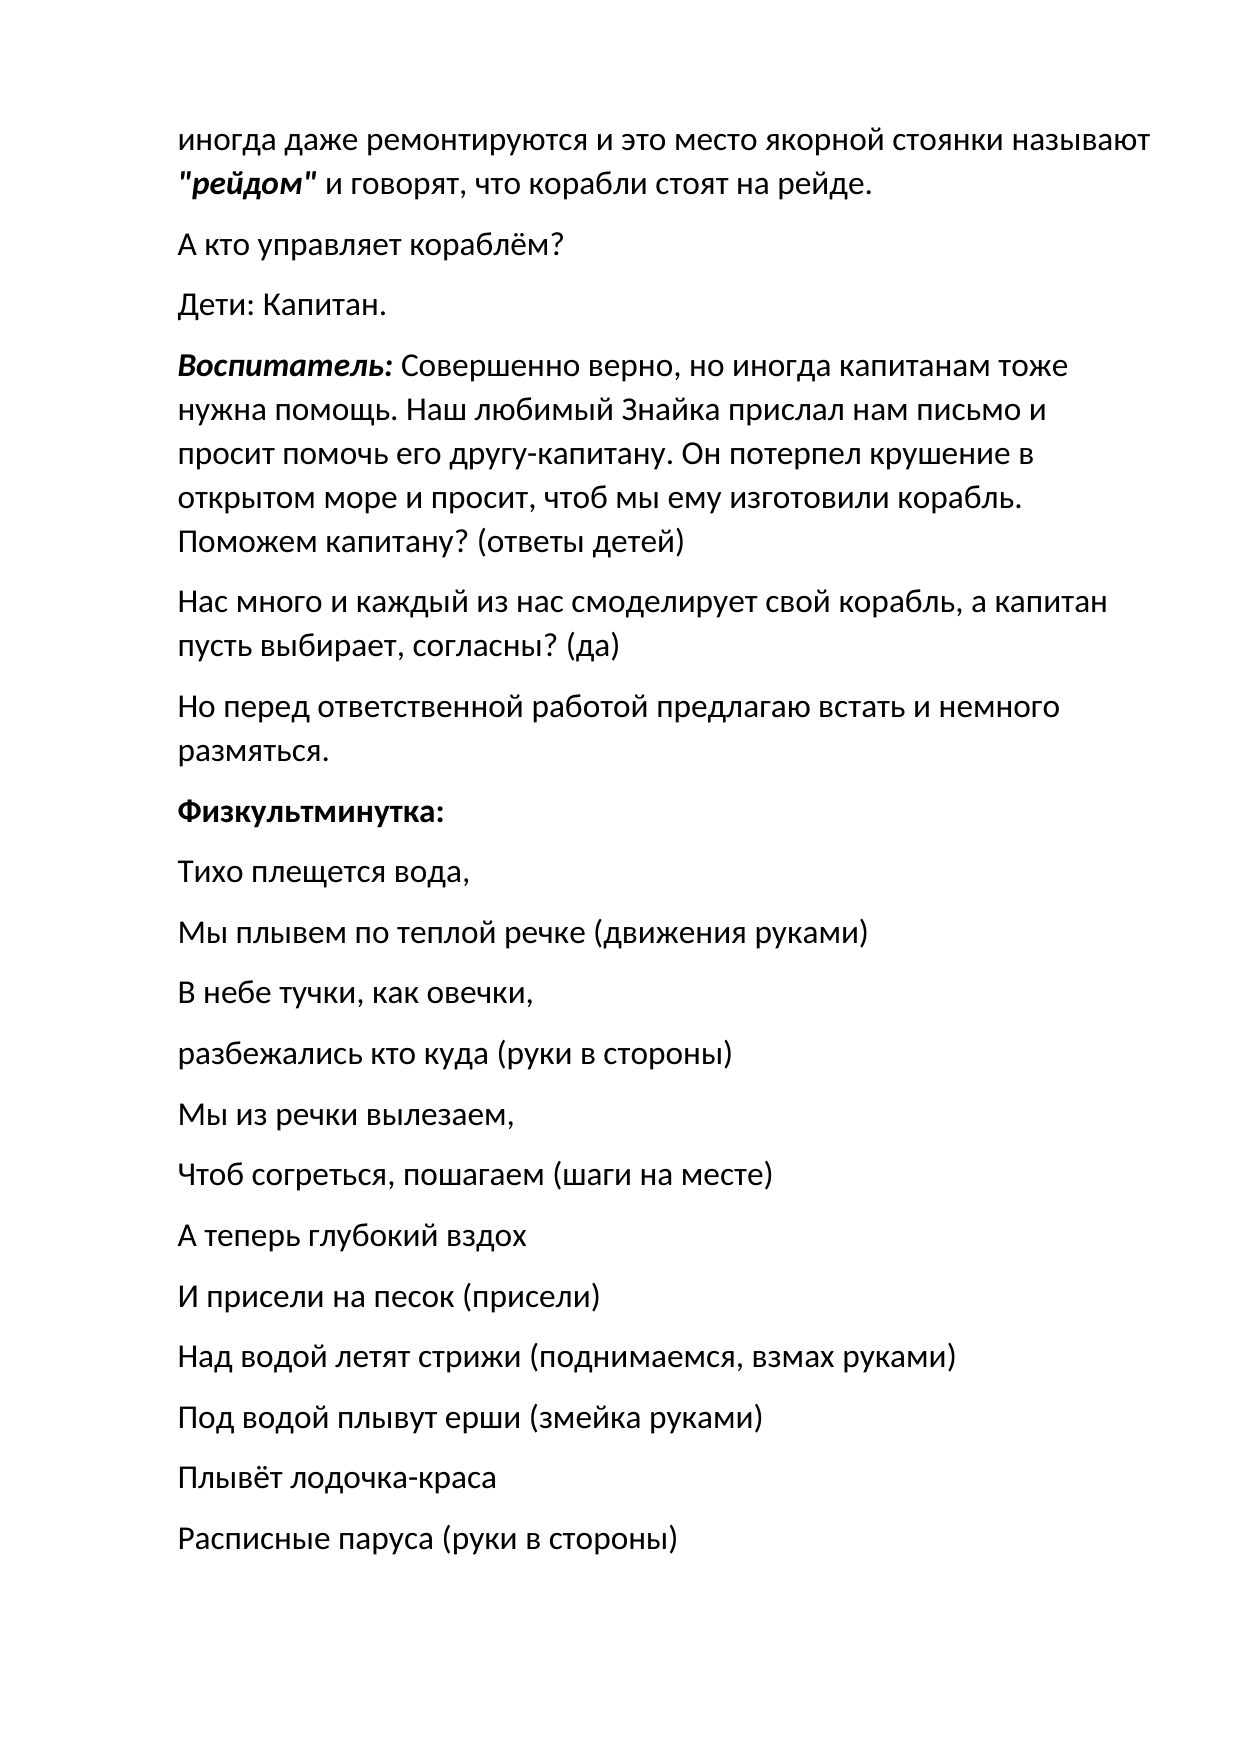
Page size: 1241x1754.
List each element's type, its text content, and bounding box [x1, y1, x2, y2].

text Плывёт лодочка-краса [177, 1456, 1152, 1497]
text Над водой летят стрижи (поднимаемся, взмах руками) [177, 1335, 1152, 1376]
text Но перед ответственной работой предлагаю встать и немного размяться. [177, 685, 1152, 770]
text Тихо плещется вода, [177, 850, 1152, 891]
text Чтоб согреться, пошагаем (шаги на месте) [177, 1153, 1152, 1194]
text И присели на песок (присели) [177, 1274, 1152, 1315]
text Расписные паруса (руки в стороны) [177, 1517, 1152, 1558]
text Нас много и каждый из нас смоделирует свой корабль, а капитан пусть выбирает, согласны? (да) [177, 580, 1152, 665]
text Под водой плывут ерши (змейка руками) [177, 1396, 1152, 1437]
text Мы из речки вылезаем, [177, 1093, 1152, 1133]
text В небе тучки, как овечки, [177, 971, 1152, 1012]
text А кто управляет кораблём? [177, 223, 1152, 263]
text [177, 118, 1152, 203]
text разбежались кто куда (руки в стороны) [177, 1032, 1152, 1073]
text А теперь глубокий вздох [177, 1214, 1152, 1255]
text Мы плывем по теплой речке (движения руками) [177, 911, 1152, 952]
text Воспитатель: Совершенно верно, но иногда капитанам тоже нужна помощь. Наш любимый Знайка прислал нам письмо и просит помочь его другу-капитану. Он потерпел крушение в открытом море и просит, чтоб мы ему изготовили корабль. Поможем капитану? (ответы детей) [177, 344, 1152, 561]
text Физкультминутка: [177, 789, 1152, 830]
text Дети: Капитан. [177, 283, 1152, 324]
